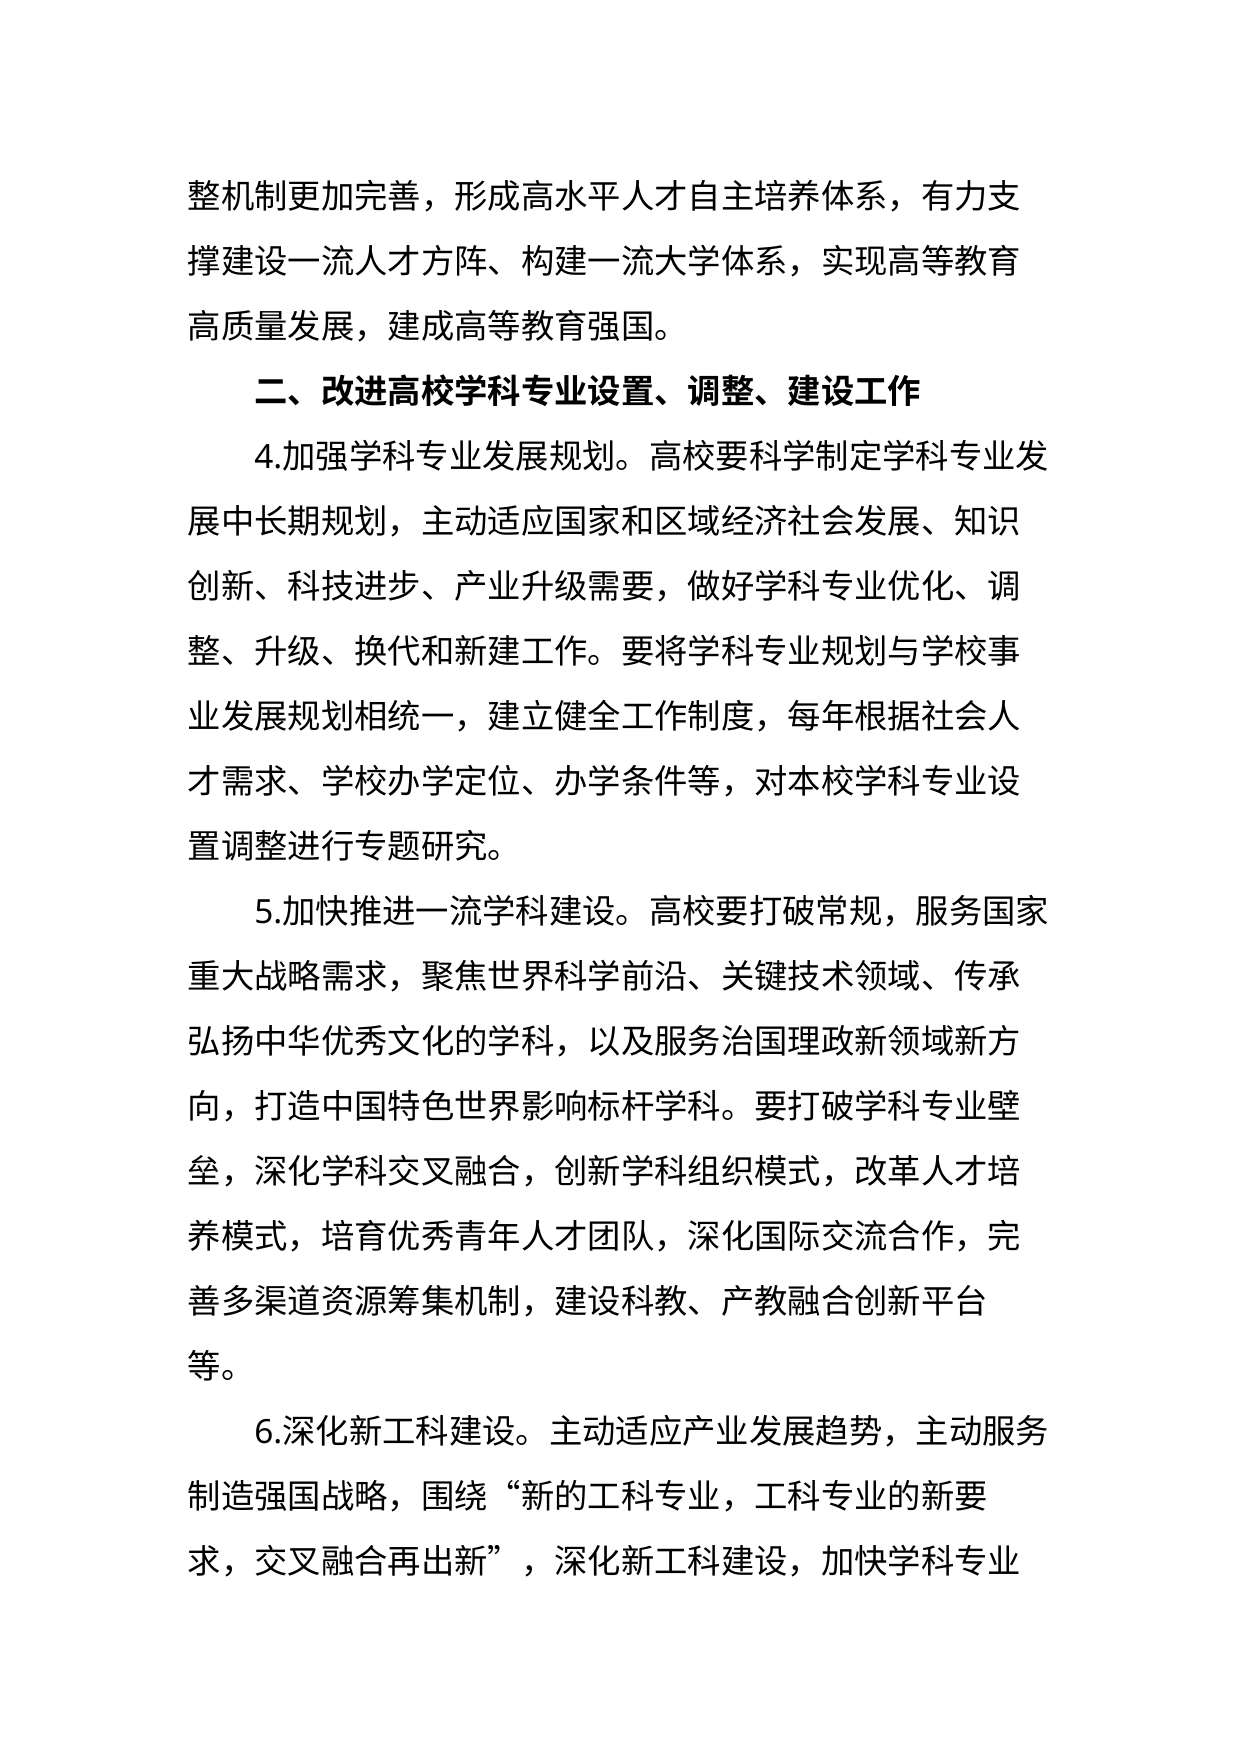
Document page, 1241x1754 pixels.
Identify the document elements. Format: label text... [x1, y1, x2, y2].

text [187, 1397, 1053, 1592]
text 二、改进高校学科专业设置、调整、建设工作 [187, 357, 1053, 422]
text 5.加快推进一流学科建设。高校要打破常规，服务国家重大战略需求，聚焦世界科学前沿、关键技术领域、传承弘扬中华优秀文化的学科，以及服务治国理政新领域新方向，打造中国特色世界影响标杆学科。要打破学科专业壁垒，深化学科交叉融合，创新学科组织模式，改革人才培养模式，培育优秀青年人才团队，深化国际交流合作，完善多渠道资源筹集机制，建设科教、产教融合创新平台等。 [187, 877, 1053, 1397]
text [187, 162, 1053, 357]
text 4.加强学科专业发展规划。高校要科学制定学科专业发展中长期规划，主动适应国家和区域经济社会发展、知识创新、科技进步、产业升级需要，做好学科专业优化、调整、升级、换代和新建工作。要将学科专业规划与学校事业发展规划相统一，建立健全工作制度，每年根据社会人才需求、学校办学定位、办学条件等，对本校学科专业设置调整进行专题研究。 [187, 422, 1053, 877]
